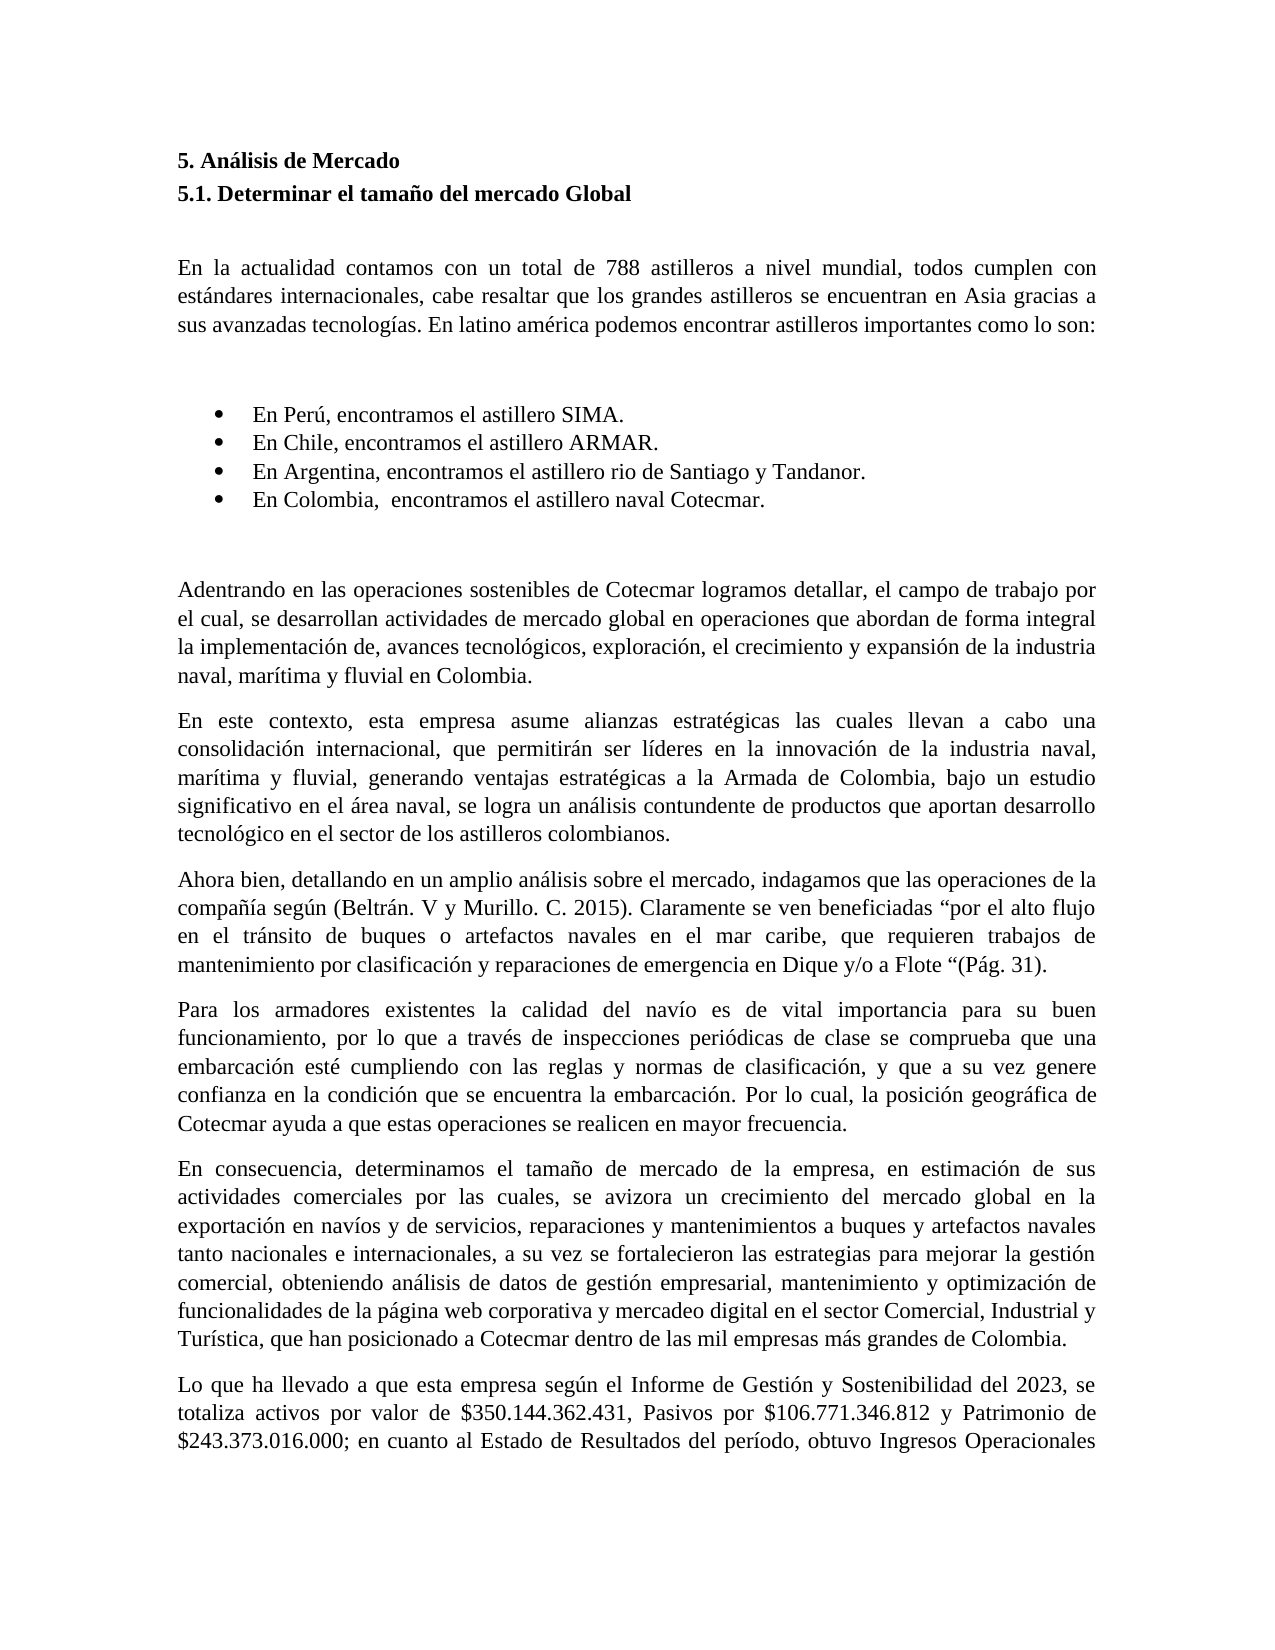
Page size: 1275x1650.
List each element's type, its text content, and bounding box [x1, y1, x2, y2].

list En Argentina, encontramos el astillero rio de Santiago y Tandanor. [215, 458, 1098, 484]
list En Colombia, encontramos el astillero naval Cotecmar. [215, 486, 1098, 512]
text Ahora bien, detallando en un amplio análisis sobre el mercado, indagamos que las operaciones de la compañía según (Beltrán. V y Murillo. C. 2015). Claramente se ven beneficiadas “por el alto flujo en el tránsito de buques o artefactos navales en el mar caribe, que requieren trabajos de mantenimiento por clasificación y reparaciones de emergencia en Dique y/o a Flote “(Pág. 31). [177, 866, 1098, 977]
text En este contexto, esta empresa asume alianzas estratégicas las cuales llevan a cabo una consolidación internacional, que permitirán ser líderes en la innovación de la industria naval, marítima y fluvial, generando ventajas estratégicas a la Armada de Colombia, bajo un estudio significativo en el área naval, se logra un análisis contundente de productos que aportan desarrollo tecnológico en el sector de los astilleros colombianos. [177, 707, 1098, 847]
list En Perú, encontramos el astillero SIMA. [215, 401, 1098, 427]
text En la actualidad contamos con un total de 788 astilleros a nivel mundial, todos cumplen con estándares internacionales, cabe resaltar que los grandes astilleros se encuentran en Asia gracias a sus avanzadas tecnologías. En latino américa podemos encontrar astilleros importantes como lo son: [177, 254, 1098, 337]
text Adentrando en las operaciones sostenibles de Cotecmar logramos detallar, el campo de trabajo por el cual, se desarrollan actividades de mercado global en operaciones que abordan de forma integral la implementación de, avances tecnológicos, exploración, el crecimiento y expansión de la industria naval, marítima y fluvial en Colombia. [177, 576, 1098, 688]
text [177, 1371, 1098, 1454]
list En Chile, encontramos el astillero ARMAR. [215, 429, 1098, 456]
text En consecuencia, determinamos el tamaño de mercado de la empresa, en estimación de sus actividades comerciales por las cuales, se avizora un crecimiento del mercado global en la exportación en navíos y de servicios, reparaciones y mantenimientos a buques y artefactos navales tanto nacionales e internacionales, a su vez se fortalecieron las estrategias para mejorar la gestión comercial, obteniendo análisis de datos de gestión empresarial, mantenimiento y optimización de funcionalidades de la página web corporativa y mercadeo digital en el sector Comercial, Industrial y Turística, que han posicionado a Cotecmar dentro de las mil empresas más grandes de Colombia. [177, 1155, 1098, 1352]
subtitle 5.1. Determinar el tamaño del mercado Global [177, 180, 1098, 207]
text Para los armadores existentes la calidad del navío es de vital importancia para su buen funcionamiento, por lo que a través de inspecciones periódicas de clase se comprueba que una embarcación esté cumpliendo con las reglas y normas de clasificación, y que a su vez genere confianza en la condición que se encuentra la embarcación. Por lo cual, la posición geográfica de Cotecmar ayuda a que estas operaciones se realicen en mayor frecuencia. [177, 996, 1098, 1136]
subtitle 5. Análisis de Mercado [177, 148, 1098, 174]
